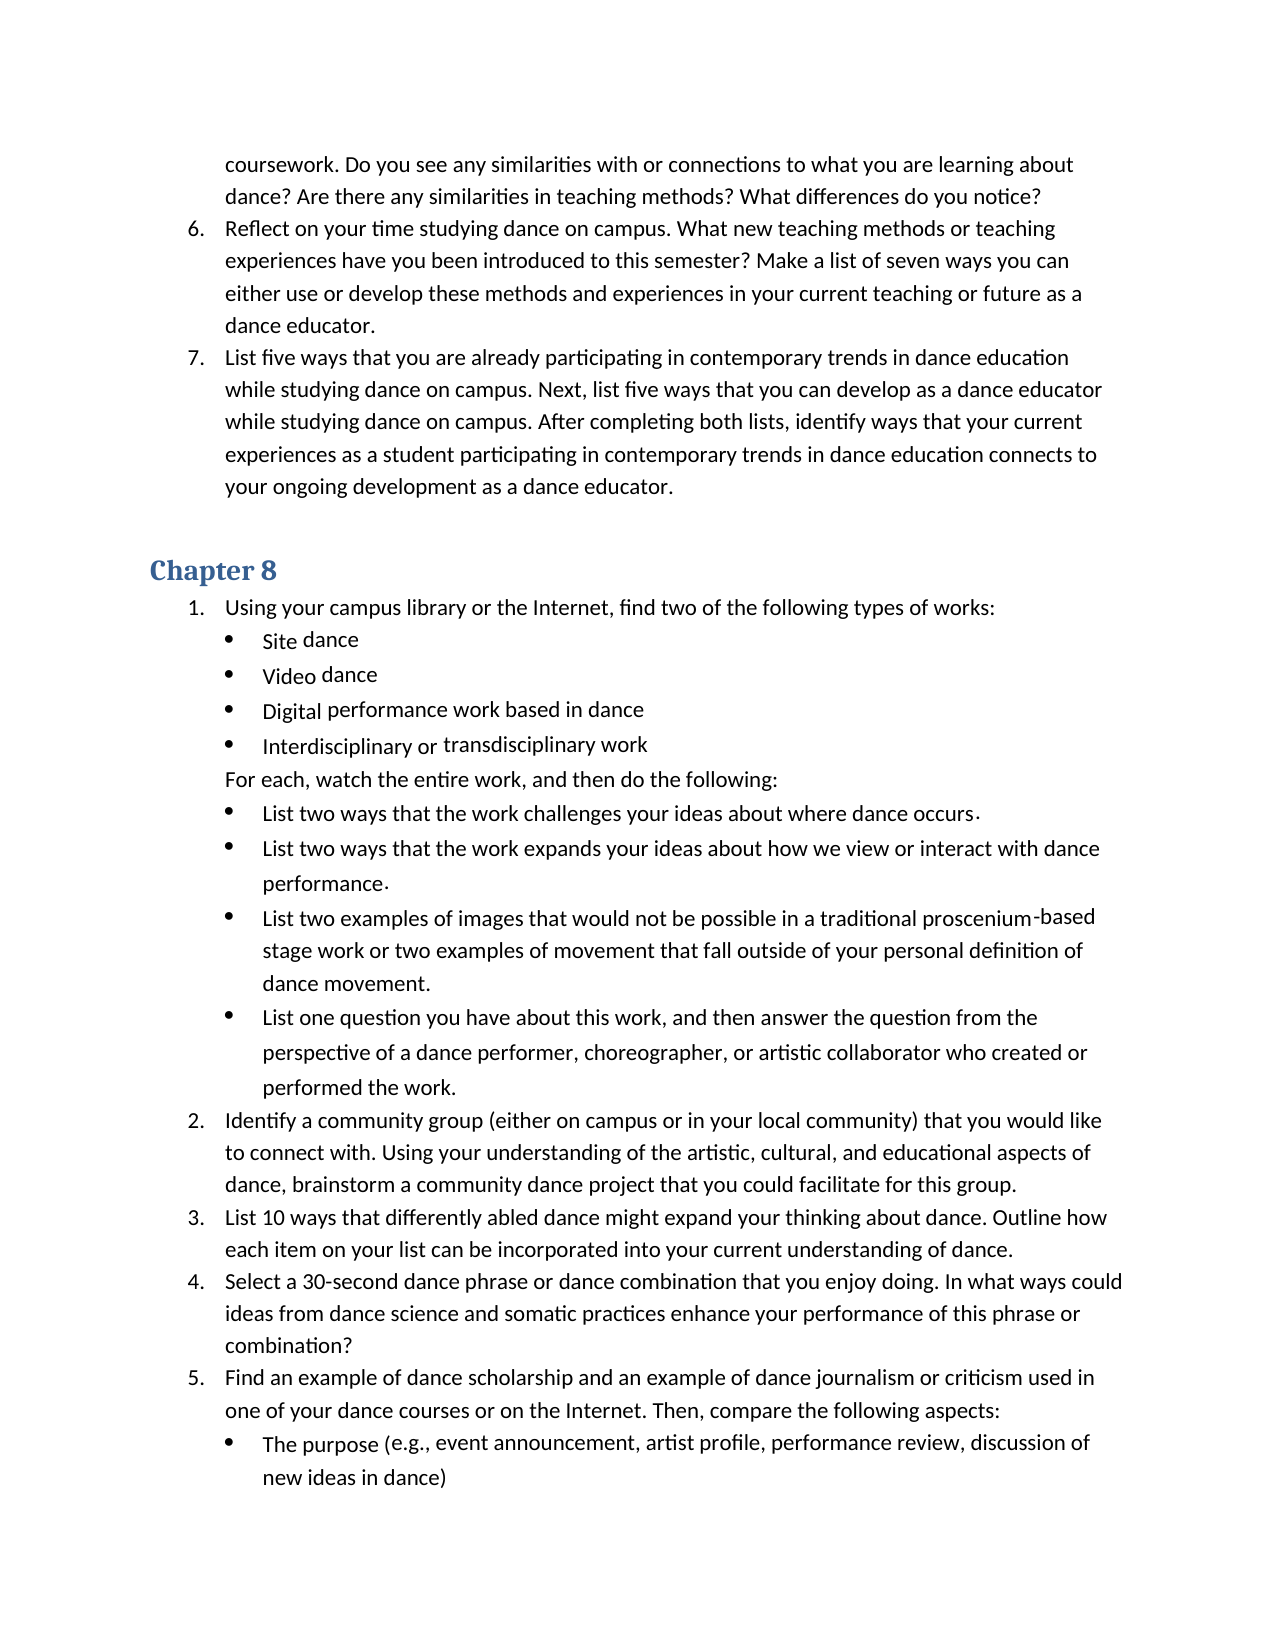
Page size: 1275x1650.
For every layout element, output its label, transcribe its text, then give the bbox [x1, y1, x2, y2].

list Select a 30-second dance phrase or dance combination that you enjoy doing. In what ways could ideas from dance science and somatic practices enhance your performance of this phrase or combination? [187, 1267, 1125, 1359]
list List five ways that you are already participating in contemporary trends in dance education while studying dance on campus. Next, list five ways that you can develop as a dance educator while studying dance on campus. After completing both lists, identify ways that your current experiences as a student participating in contemporary trends in dance education connects to your ongoing development as a dance educator. [187, 343, 1125, 500]
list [187, 150, 1125, 210]
list Video dance [225, 660, 1125, 690]
list Identify a community group (either on campus or in your local community) that you would like to connect with. Using your understanding of the artistic, cultural, and educational aspects of dance, brainstorm a community dance project that you could facilitate for this group. [187, 1106, 1125, 1198]
list List two examples of images that would not be possible in a traditional proscenium-based stage work or two examples of movement that fall outside of your personal definition of dance movement. [225, 902, 1125, 997]
list List two ways that the work challenges your ideas about where dance occurs. [225, 797, 1125, 827]
list The purpose (e.g., event announcement, artist profile, performance review, discussion of new ideas in dance) [225, 1428, 1125, 1491]
list List one question you have about this work, and then answer the question from the perspective of a dance performer, choreographer, or artistic collaborator who created or performed the work. [225, 1001, 1125, 1102]
list Site dance [225, 625, 1125, 655]
list List 10 ways that differently abled dance might expand your thinking about dance. Outline how each item on your list can be incorporated into your current understanding of dance. [187, 1203, 1125, 1263]
list Find an example of dance scholarship and an example of dance journalism or criticism used in one of your dance courses or on the Internet. Then, compare the following aspects: [187, 1363, 1125, 1424]
subtitle Chapter 8 [150, 554, 1125, 588]
list Interdisciplinary or transdisciplinary work [225, 730, 1125, 760]
list Reflect on your time studying dance on campus. What new teaching methods or teaching experiences have you been introduced to this semester? Make a list of seven ways you can either use or develop these methods and experiences in your current teaching or future as a dance educator. [187, 214, 1125, 339]
list Digital performance work based in dance [225, 695, 1125, 725]
list Using your campus library or the Internet, find two of the following types of works: [187, 593, 1125, 621]
list For each, watch the entire work, and then do the following: [225, 765, 1125, 793]
list List two ways that the work expands your ideas about how we view or interact with dance performance. [225, 832, 1125, 897]
